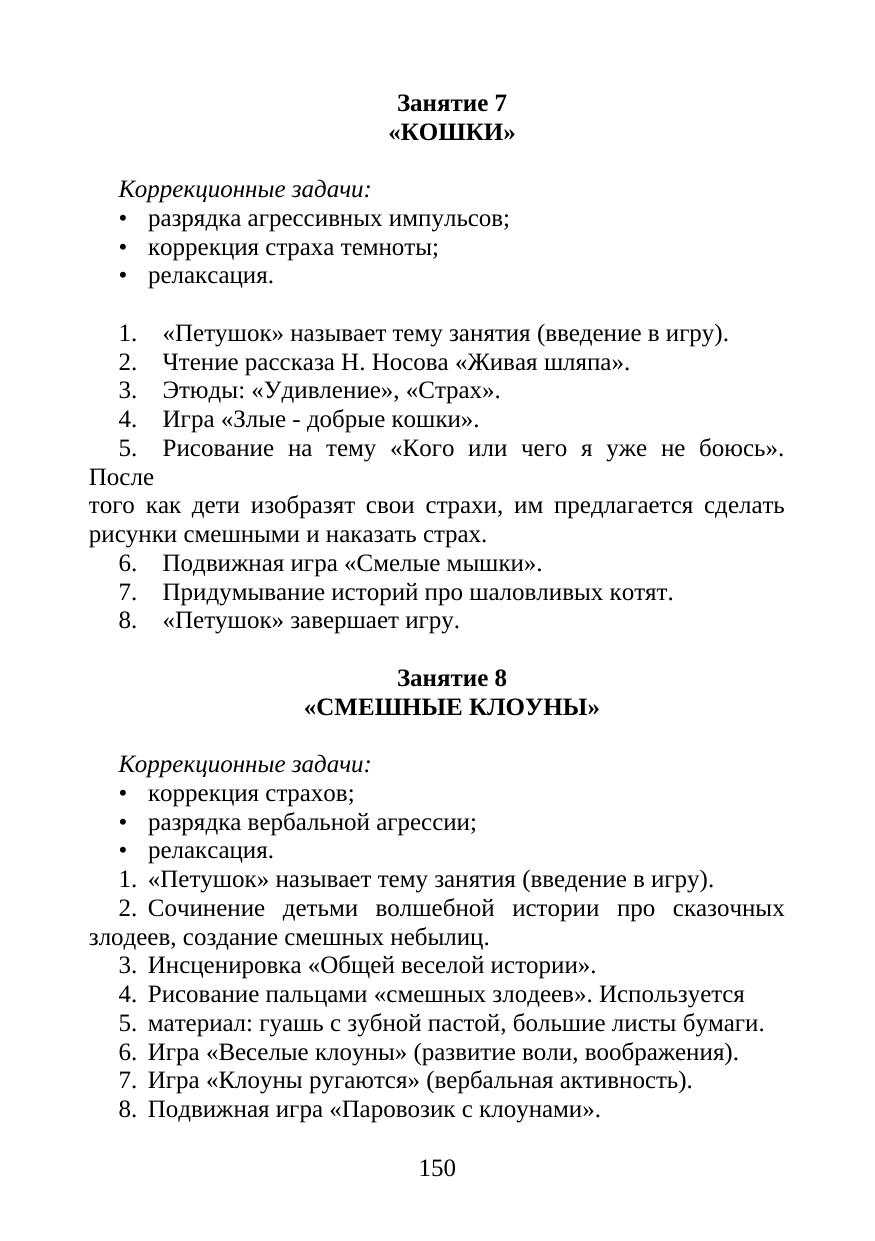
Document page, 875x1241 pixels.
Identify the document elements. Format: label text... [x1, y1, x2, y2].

list Этюды: «Удивление», «Страх». [89, 375, 785, 404]
text Коррекционные задачи: [89, 749, 785, 778]
list коррекция страха темноты; [89, 232, 785, 260]
list Подвижная игра «Смелые мышки». [89, 548, 785, 577]
list Сочинение детьми волшебной истории про сказочных злодеев, создание смешных небылиц. [89, 893, 785, 950]
list «Петушок» завершает игру. [89, 605, 785, 634]
list Чтение рассказа Н. Носова «Живая шляпа». [89, 347, 785, 375]
list коррекция страхов; [89, 778, 785, 807]
list Придумывание историй про шаловливых котят. [89, 577, 785, 605]
list «Петушок» называет тему занятия (введение в игру). [89, 864, 785, 893]
list Рисование пальцами «смешных злодеев». Используется [89, 979, 785, 1008]
list Инсценировка «Общей веселой истории». [89, 950, 785, 979]
text «КОШКИ» [89, 117, 785, 145]
text Коррекционные задачи: [89, 174, 785, 203]
list Подвижная игра «Паровозик с клоунами». [89, 1094, 785, 1123]
text Занятие 7 [89, 88, 785, 117]
list Игра «Веселые клоуны» (развитие воли, воображения). [89, 1037, 785, 1065]
text «СМЕШНЫЕ КЛОУНЫ» [89, 692, 785, 720]
list Игра «Злые - добрые кошки». [89, 404, 785, 433]
list Рисование на тему «Кого или чего я уже не боюсь». После того как дети изобразят свои страхи, им предлагается сделать рисунки смешными и наказать страх. [89, 433, 785, 548]
list материал: гуашь с зубной пастой, большие листы бумаги. [89, 1008, 785, 1037]
list разрядка агрессивных импульсов; [89, 203, 785, 232]
list релаксация. [89, 260, 785, 289]
list Игра «Клоуны ругаются» (вербальная активность). [89, 1065, 785, 1094]
text Занятие 8 [89, 663, 785, 692]
list релаксация. [89, 835, 785, 864]
list разрядка вербальной агрессии; [89, 807, 785, 835]
list «Петушок» называет тему занятия (введение в игру). [89, 318, 785, 347]
